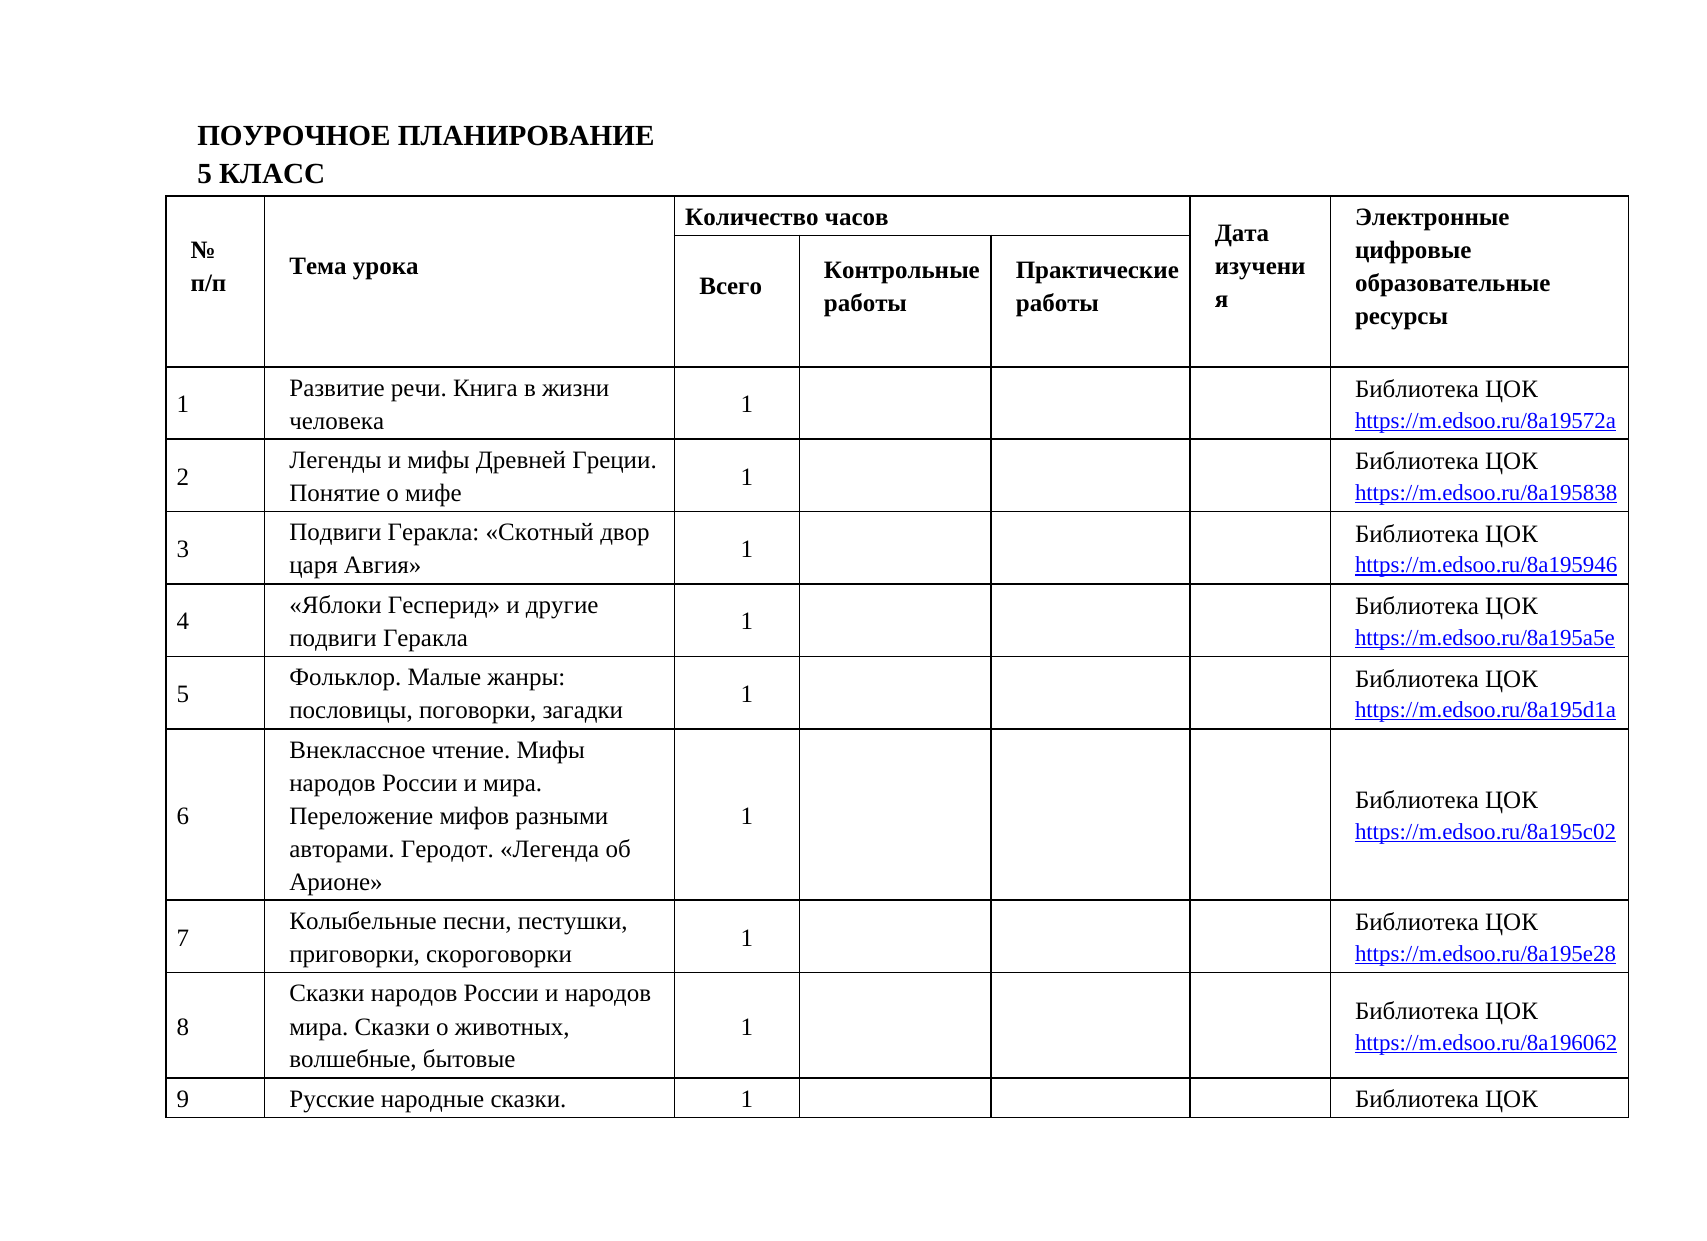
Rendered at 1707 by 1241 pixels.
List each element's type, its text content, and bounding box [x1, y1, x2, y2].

text 5 КЛАСС [190, 157, 1618, 190]
table_cell Подвиги Геракла: «Скотный двор царя Авгия» [265, 512, 674, 583]
table_cell [1191, 585, 1330, 656]
table_cell [992, 901, 1189, 972]
table_cell [800, 585, 990, 656]
table_cell 1 [675, 1079, 799, 1117]
table_cell [800, 1079, 990, 1117]
table_cell Практические работы [992, 236, 1189, 366]
table_cell 1 [675, 901, 799, 972]
table_cell 1 [675, 730, 799, 899]
table_cell Библиотека ЦОК https://m.edsoo.ru/8a195946 [1331, 512, 1628, 583]
table_cell [1191, 1079, 1330, 1117]
table_cell Библиотека ЦОК https://m.edsoo.ru/8a196062 [1331, 973, 1628, 1077]
table_cell Библиотека ЦОК https://m.edsoo.ru/8a195c02 [1331, 730, 1628, 899]
table_cell 5 [167, 657, 264, 728]
table_cell [800, 657, 990, 728]
table_cell [800, 368, 990, 438]
table_cell Контрольные работы [800, 236, 990, 366]
table_cell 1 [675, 368, 799, 438]
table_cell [265, 1079, 674, 1117]
table_cell Легенды и мифы Древней Греции. Понятие о мифе [265, 440, 674, 511]
table_cell [992, 440, 1189, 511]
table_cell [1191, 657, 1330, 728]
table_header Тема урока [265, 197, 674, 366]
table_cell [992, 730, 1189, 899]
table_cell [992, 512, 1189, 583]
table_cell 4 [167, 585, 264, 656]
table_header № п/п [167, 197, 264, 366]
table_cell [992, 1079, 1189, 1117]
table_cell Колыбельные песни, пестушки, приговорки, скороговорки [265, 901, 674, 972]
table_cell Библиотека ЦОК https://m.edsoo.ru/8a195d1a [1331, 657, 1628, 728]
table_cell Библиотека ЦОК https://m.edsoo.ru/8a19572a [1331, 368, 1628, 438]
table_cell [992, 585, 1189, 656]
table_cell Развитие речи. Книга в жизни человека [265, 368, 674, 438]
table_cell 2 [167, 440, 264, 511]
table_cell 7 [167, 901, 264, 972]
table_cell [1191, 730, 1330, 899]
table_cell 1 [675, 657, 799, 728]
table_cell 1 [675, 973, 799, 1077]
table_cell [1191, 368, 1330, 438]
table_cell Внеклассное чтение. Мифы народов России и мира. Переложение мифов разными авторами. Геродот. «Легенда об Арионе» [265, 730, 674, 899]
table_cell Всего [675, 236, 799, 366]
table_cell 1 [675, 585, 799, 656]
table_cell [1191, 512, 1330, 583]
table_cell [992, 973, 1189, 1077]
table_cell 1 [167, 368, 264, 438]
table_cell [992, 368, 1189, 438]
table_cell [800, 440, 990, 511]
table_cell Фольклор. Малые жанры: пословицы, поговорки, загадки [265, 657, 674, 728]
table_cell Сказки народов России и народов мира. Сказки о животных, волшебные, бытовые [265, 973, 674, 1077]
table_cell [800, 512, 990, 583]
table_cell 9 [167, 1079, 264, 1117]
table_header Электронные цифровые образовательные ресурсы [1331, 197, 1628, 366]
table_cell Библиотека ЦОК https://m.edsoo.ru/8a195838 [1331, 440, 1628, 511]
table_cell 1 [675, 440, 799, 511]
table_cell [800, 973, 990, 1077]
table_cell [1191, 973, 1330, 1077]
table_cell [992, 657, 1189, 728]
text ПОУРОЧНОЕ ПЛАНИРОВАНИЕ [190, 118, 1618, 152]
table_header Количество часов [675, 197, 1189, 234]
table_cell [1191, 440, 1330, 511]
table_cell Библиотека ЦОК https://m.edsoo.ru/8a195e28 [1331, 901, 1628, 972]
table_cell 1 [675, 512, 799, 583]
table_cell Библиотека ЦОК https://m.edsoo.ru/8a195a5e [1331, 585, 1628, 656]
table_cell 3 [167, 512, 264, 583]
table_cell [1191, 901, 1330, 972]
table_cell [1331, 1079, 1628, 1117]
table_cell [800, 730, 990, 899]
table_header Дата изучения [1191, 197, 1330, 366]
table_cell 6 [167, 730, 264, 899]
table_cell 8 [167, 973, 264, 1077]
table_cell [800, 901, 990, 972]
table_cell «Яблоки Гесперид» и другие подвиги Геракла [265, 585, 674, 656]
